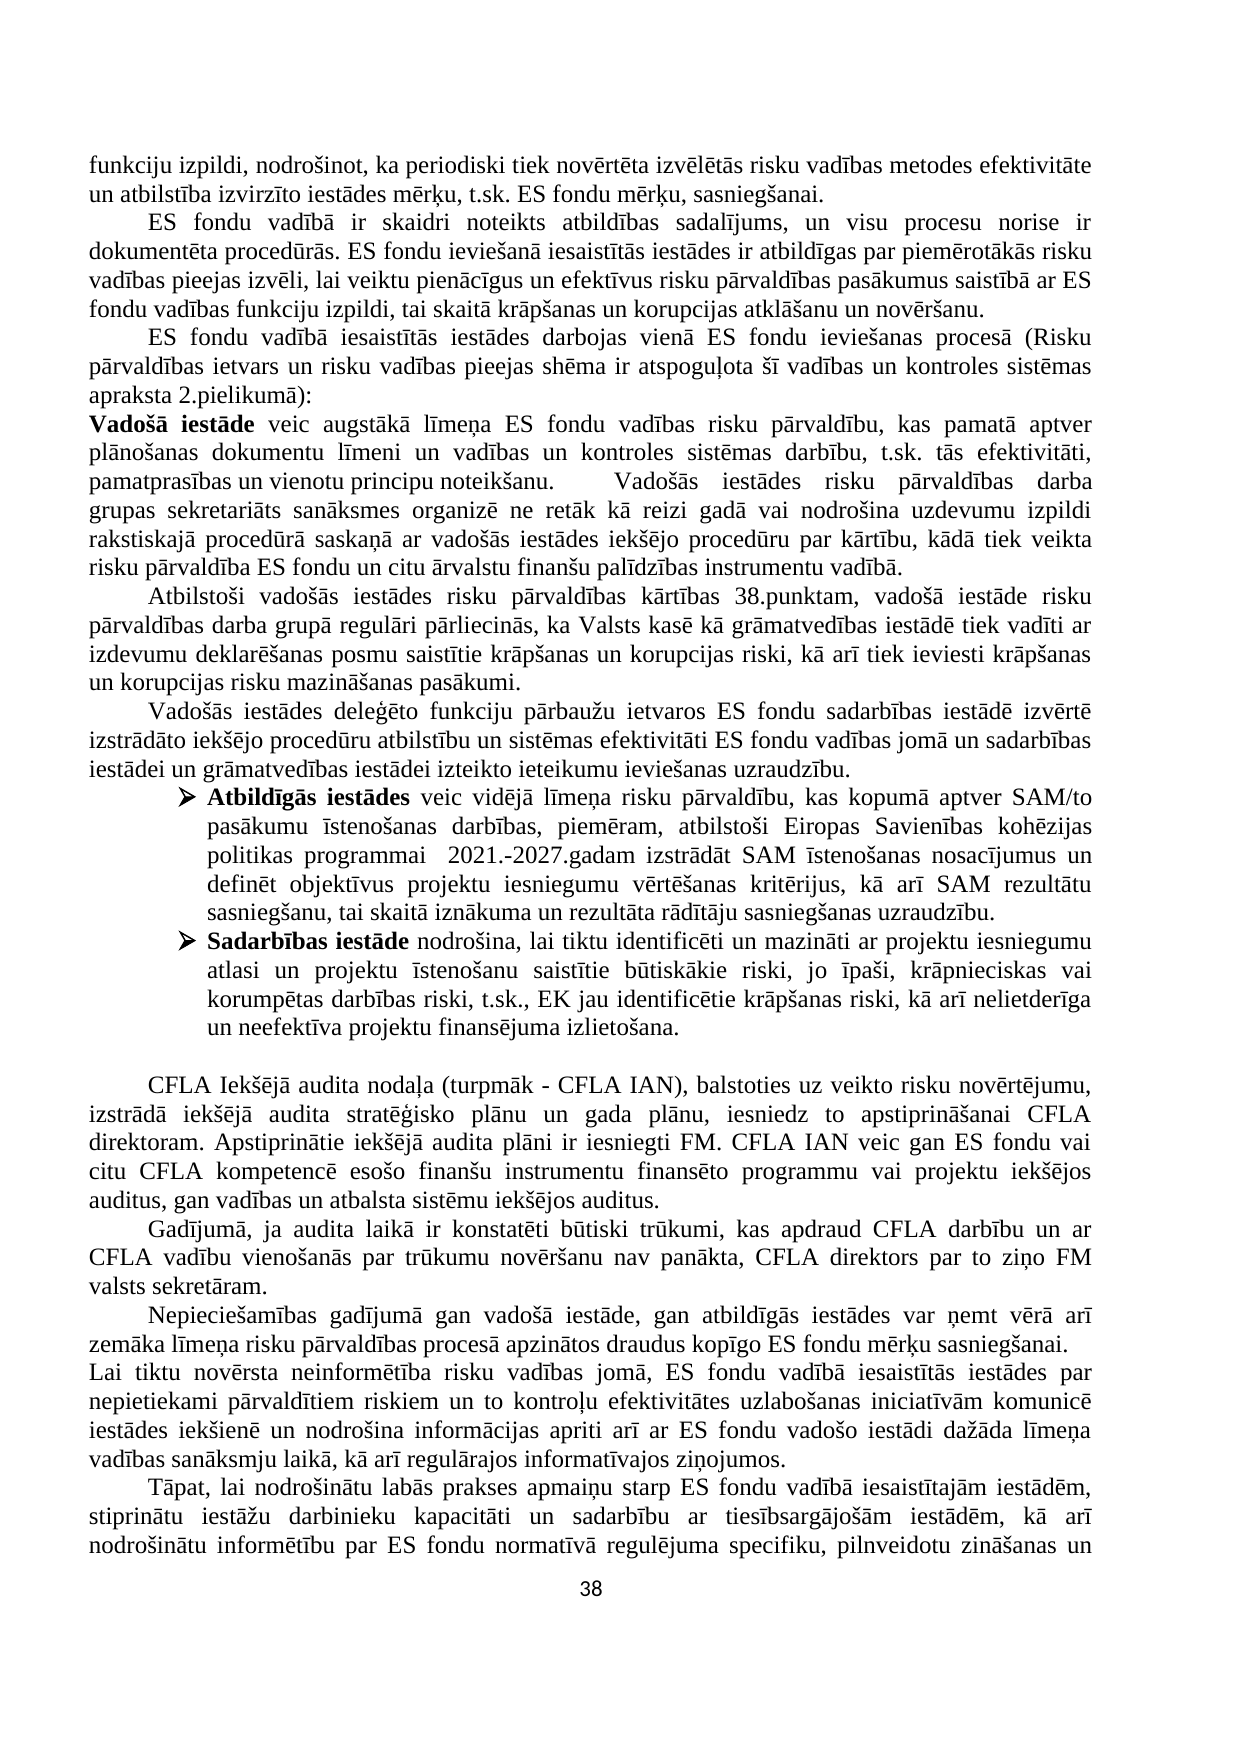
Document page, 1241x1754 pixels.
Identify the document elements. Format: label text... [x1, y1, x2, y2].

list Sadarbības iestāde nodrošina, lai tiktu identificēti un mazināti ar projektu iesniegumu atlasi un projektu īstenošanu saistītie būtiskākie riski, jo īpaši, krāpnieciskas vai korumpētas darbības riski, t.sk., EK jau identificētie krāpšanas riski, kā arī nelietderīga un neefektīva projektu finansējuma izlietošana. [177, 926, 1093, 1041]
text Atbilstoši vadošās iestādes risku pārvaldības kārtības 38.punktam, vadošā iestāde risku pārvaldības darba grupā regulāri pārliecinās, ka Valsts kasē kā grāmatvedības iestādē tiek vadīti ar izdevumu deklarēšanas posmu saistītie krāpšanas un korupcijas riski, kā arī tiek ieviesti krāpšanas un korupcijas risku mazināšanas pasākumi. [89, 581, 1093, 696]
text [89, 150, 1093, 207]
list CFLA Iekšējā audita nodaļa (turpmāk - CFLA IAN), balstoties uz veikto risku novērtējumu, izstrādā iekšējā audita stratēģisko plānu un gada plānu, iesniedz to apstiprināšanai CFLA direktoram. Apstiprinātie iekšējā audita plāni ir iesniegti FM. CFLA IAN veic gan ES fondu vai citu CFLA kompetencē esošo finanšu instrumentu finansēto programmu vai projektu iekšējos auditus, gan vadības un atbalsta sistēmu iekšējos auditus. [89, 1070, 1093, 1214]
list Atbildīgās iestādes veic vidējā līmeņa risku pārvaldību, kas kopumā aptver SAM/to pasākumu īstenošanas darbības, piemēram, atbilstoši Eiropas Savienības kohēzijas politikas programmai 2021.-2027.gadam izstrādāt SAM īstenošanas nosacījumus un definēt objektīvus projektu iesniegumu vērtēšanas kritērijus, kā arī SAM rezultātu sasniegšanu, tai skaitā iznākuma un rezultāta rādītāju sasniegšanas uzraudzību. [177, 782, 1093, 926]
text ES fondu vadībā ir skaidri noteikts atbildības sadalījums, un visu procesu norise ir dokumentēta procedūrās. ES fondu ieviešanā iesaistītās iestādes ir atbildīgas par piemērotākās risku vadības pieejas izvēli, lai veiktu pienācīgus un efektīvus risku pārvaldības pasākumus saistībā ar ES fondu vadības funkciju izpildi, tai skaitā krāpšanas un korupcijas atklāšanu un novēršanu. [89, 207, 1093, 322]
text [89, 1472, 1093, 1559]
text Nepieciešamības gadījumā gan vadošā iestāde, gan atbildīgās iestādes var ņemt vērā arī zemāka līmeņa risku pārvaldības procesā apzinātos draudus kopīgo ES fondu mērķu sasniegšanai. [89, 1300, 1093, 1357]
text Gadījumā, ja audita laikā ir konstatēti būtiski trūkumi, kas apdraud CFLA darbību un ar CFLA vadību vienošanās par trūkumu novēršanu nav panākta, CFLA direktors par to ziņo FM valsts sekretāram. [89, 1214, 1093, 1300]
text ES fondu vadībā iesaistītās iestādes darbojas vienā ES fondu ieviešanas procesā (Risku pārvaldības ietvars un risku vadības pieejas shēma ir atspoguļota šī vadības un kontroles sistēmas apraksta 2.pielikumā): [89, 322, 1093, 409]
text Lai tiktu novērsta neinformētība risku vadības jomā, ES fondu vadībā iesaistītās iestādes par nepietiekami pārvaldītiem riskiem un to kontroļu efektivitātes uzlabošanas iniciatīvām komunicē iestādes iekšienē un nodrošina informācijas apriti arī ar ES fondu vadošo iestādi dažāda līmeņa vadības sanāksmju laikā, kā arī regulārajos informatīvajos ziņojumos. [89, 1357, 1093, 1472]
text Vadošās iestādes deleģēto funkciju pārbaužu ietvaros ES fondu sadarbības iestādē izvērtē izstrādāto iekšējo procedūru atbilstību un sistēmas efektivitāti ES fondu vadības jomā un sadarbības iestādei un grāmatvedības iestādei izteikto ieteikumu ieviešanas uzraudzību. [89, 696, 1093, 782]
text Vadošā iestāde veic augstākā līmeņa ES fondu vadības risku pārvaldību, kas pamatā aptver plānošanas dokumentu līmeni un vadības un kontroles sistēmas darbību, t.sk. tās efektivitāti, pamatprasības un vienotu principu noteikšanu. Vadošās iestādes risku pārvaldības darba grupas sekretariāts sanāksmes organizē ne retāk kā reizi gadā vai nodrošina uzdevumu izpildi rakstiskajā procedūrā saskaņā ar vadošās iestādes iekšējo procedūru par kārtību, kādā tiek veikta risku pārvaldība ES fondu un citu ārvalstu finanšu palīdzības instrumentu vadībā. [89, 409, 1093, 581]
